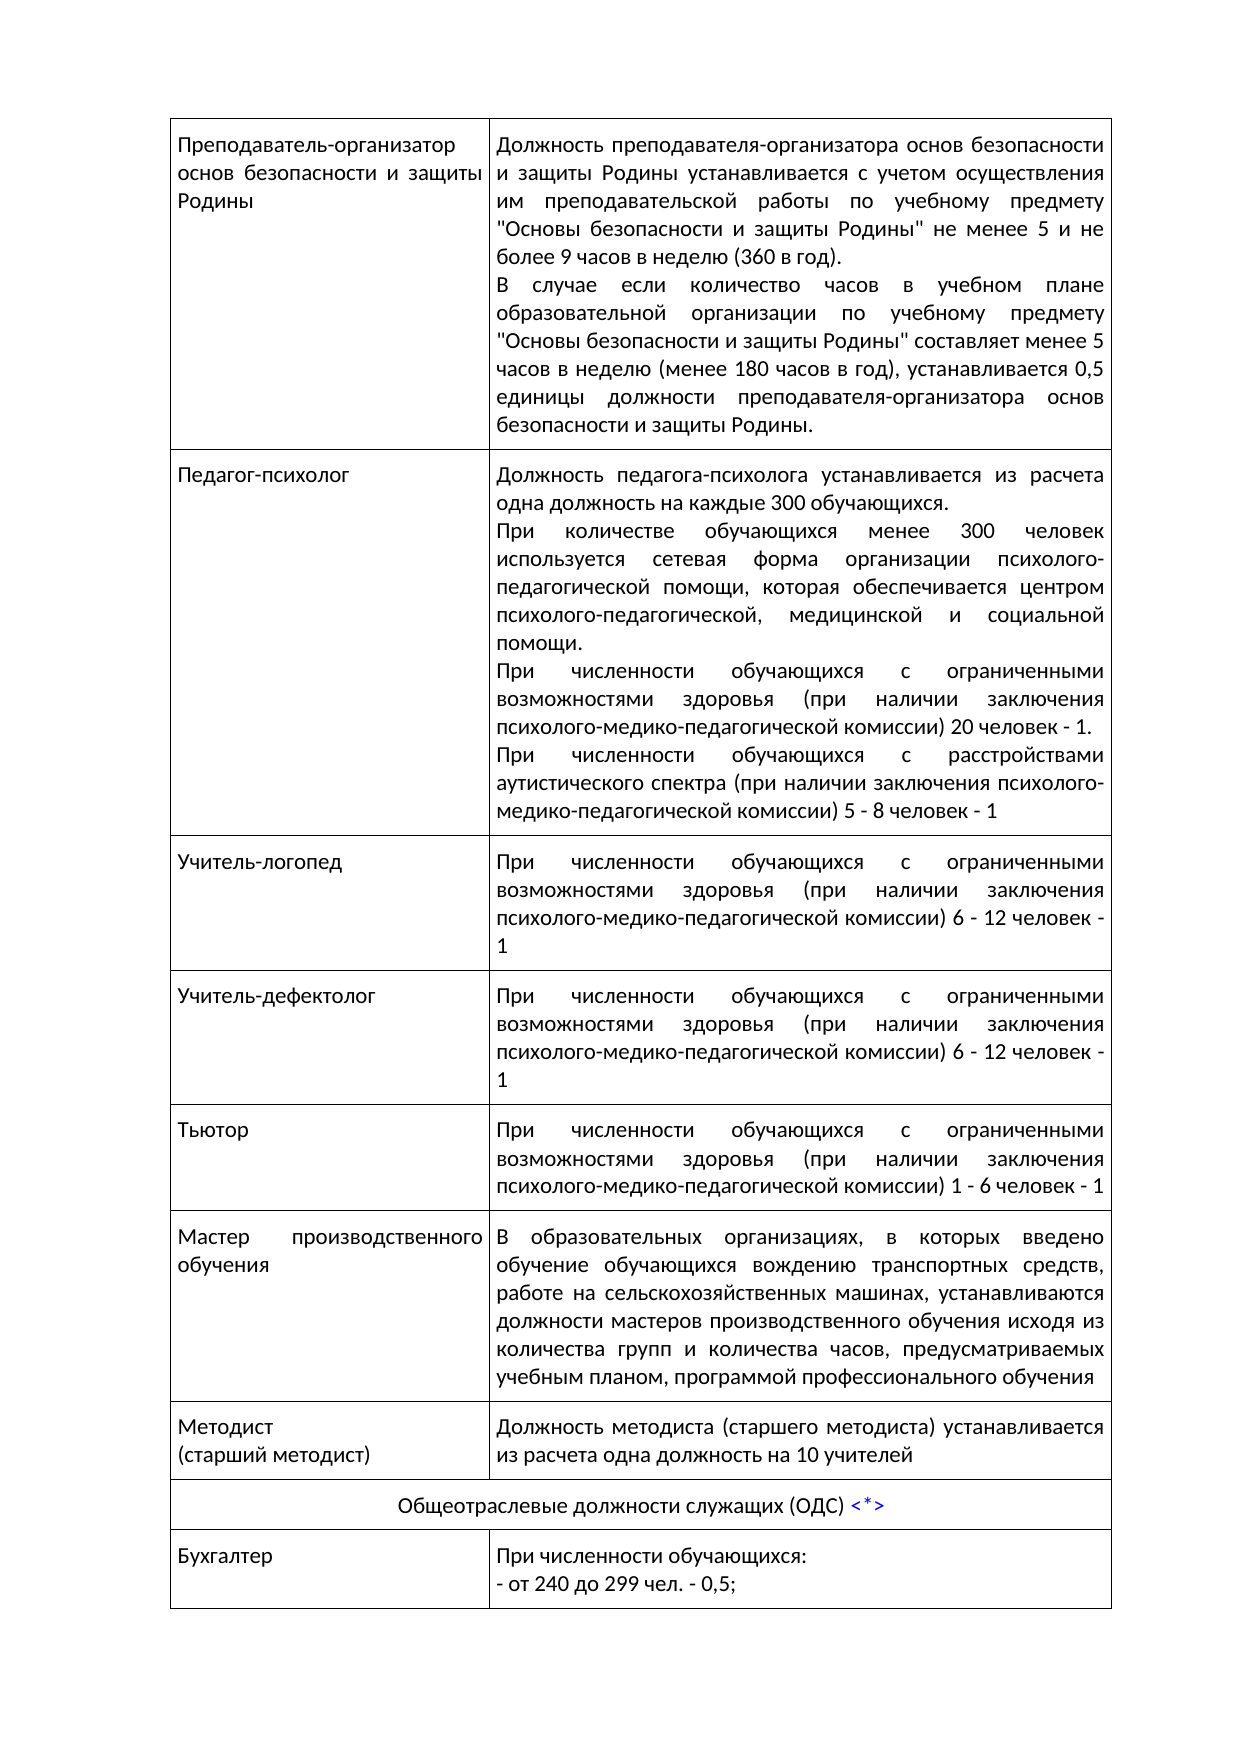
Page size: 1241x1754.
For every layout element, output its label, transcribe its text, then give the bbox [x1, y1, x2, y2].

table_cell Бухгалтер [171, 1530, 489, 1608]
table_cell Должность преподавателя-организатора основ безопасности и защиты Родины устанавливается с учетом осуществления им преподавательской работы по учебному предмету "Основы безопасности и защиты Родины" не менее 5 и не более 9 часов в неделю (360 в год). В случае если количество часов в учебном плане образовательной организации по учебному предмету "Основы безопасности и защиты Родины" составляет менее 5 часов в неделю (менее 180 часов в год), устанавливается 0,5 единицы должности преподавателя-организатора основ безопасности и защиты Родины. [490, 119, 1111, 449]
table_cell Мастер производственного обучения [171, 1211, 489, 1401]
table_cell Учитель-дефектолог [171, 971, 489, 1104]
table_cell При численности обучающихся с ограниченными возможностями здоровья (при наличии заключения психолого-медико-педагогической комиссии) 6 - 12 человек - 1 [490, 836, 1111, 969]
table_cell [490, 1530, 1111, 1608]
table_cell Должность методиста (старшего методиста) устанавливается из расчета одна должность на 10 учителей [490, 1402, 1111, 1479]
table_cell Учитель-логопед [171, 836, 489, 969]
table_cell Должность педагога-психолога устанавливается из расчета одна должность на каждые 300 обучающихся. При количестве обучающихся менее 300 человек используется сетевая форма организации психолого-педагогической помощи, которая обеспечивается центром психолого-педагогической, медицинской и социальной помощи. При численности обучающихся с ограниченными возможностями здоровья (при наличии заключения психолого-медико-педагогической комиссии) 20 человек - 1. При численности обучающихся с расстройствами аутистического спектра (при наличии заключения психолого-медико-педагогической комиссии) 5 - 8 человек - 1 [490, 450, 1111, 835]
table_cell Общеотраслевые должности служащих (ОДС) <*> [171, 1480, 1111, 1529]
table_cell При численности обучающихся с ограниченными возможностями здоровья (при наличии заключения психолого-медико-педагогической комиссии) 6 - 12 человек - 1 [490, 971, 1111, 1104]
table_cell Педагог-психолог [171, 450, 489, 835]
table_cell В образовательных организациях, в которых введено обучение обучающихся вождению транспортных средств, работе на сельскохозяйственных машинах, устанавливаются должности мастеров производственного обучения исходя из количества групп и количества часов, предусматриваемых учебным планом, программой профессионального обучения [490, 1211, 1111, 1401]
table_cell При численности обучающихся с ограниченными возможностями здоровья (при наличии заключения психолого-медико-педагогической комиссии) 1 - 6 человек - 1 [490, 1105, 1111, 1210]
table_cell Преподаватель-организатор основ безопасности и защиты Родины [171, 119, 489, 449]
table_cell Тьютор [171, 1105, 489, 1210]
table_cell Методист (старший методист) [171, 1402, 489, 1479]
